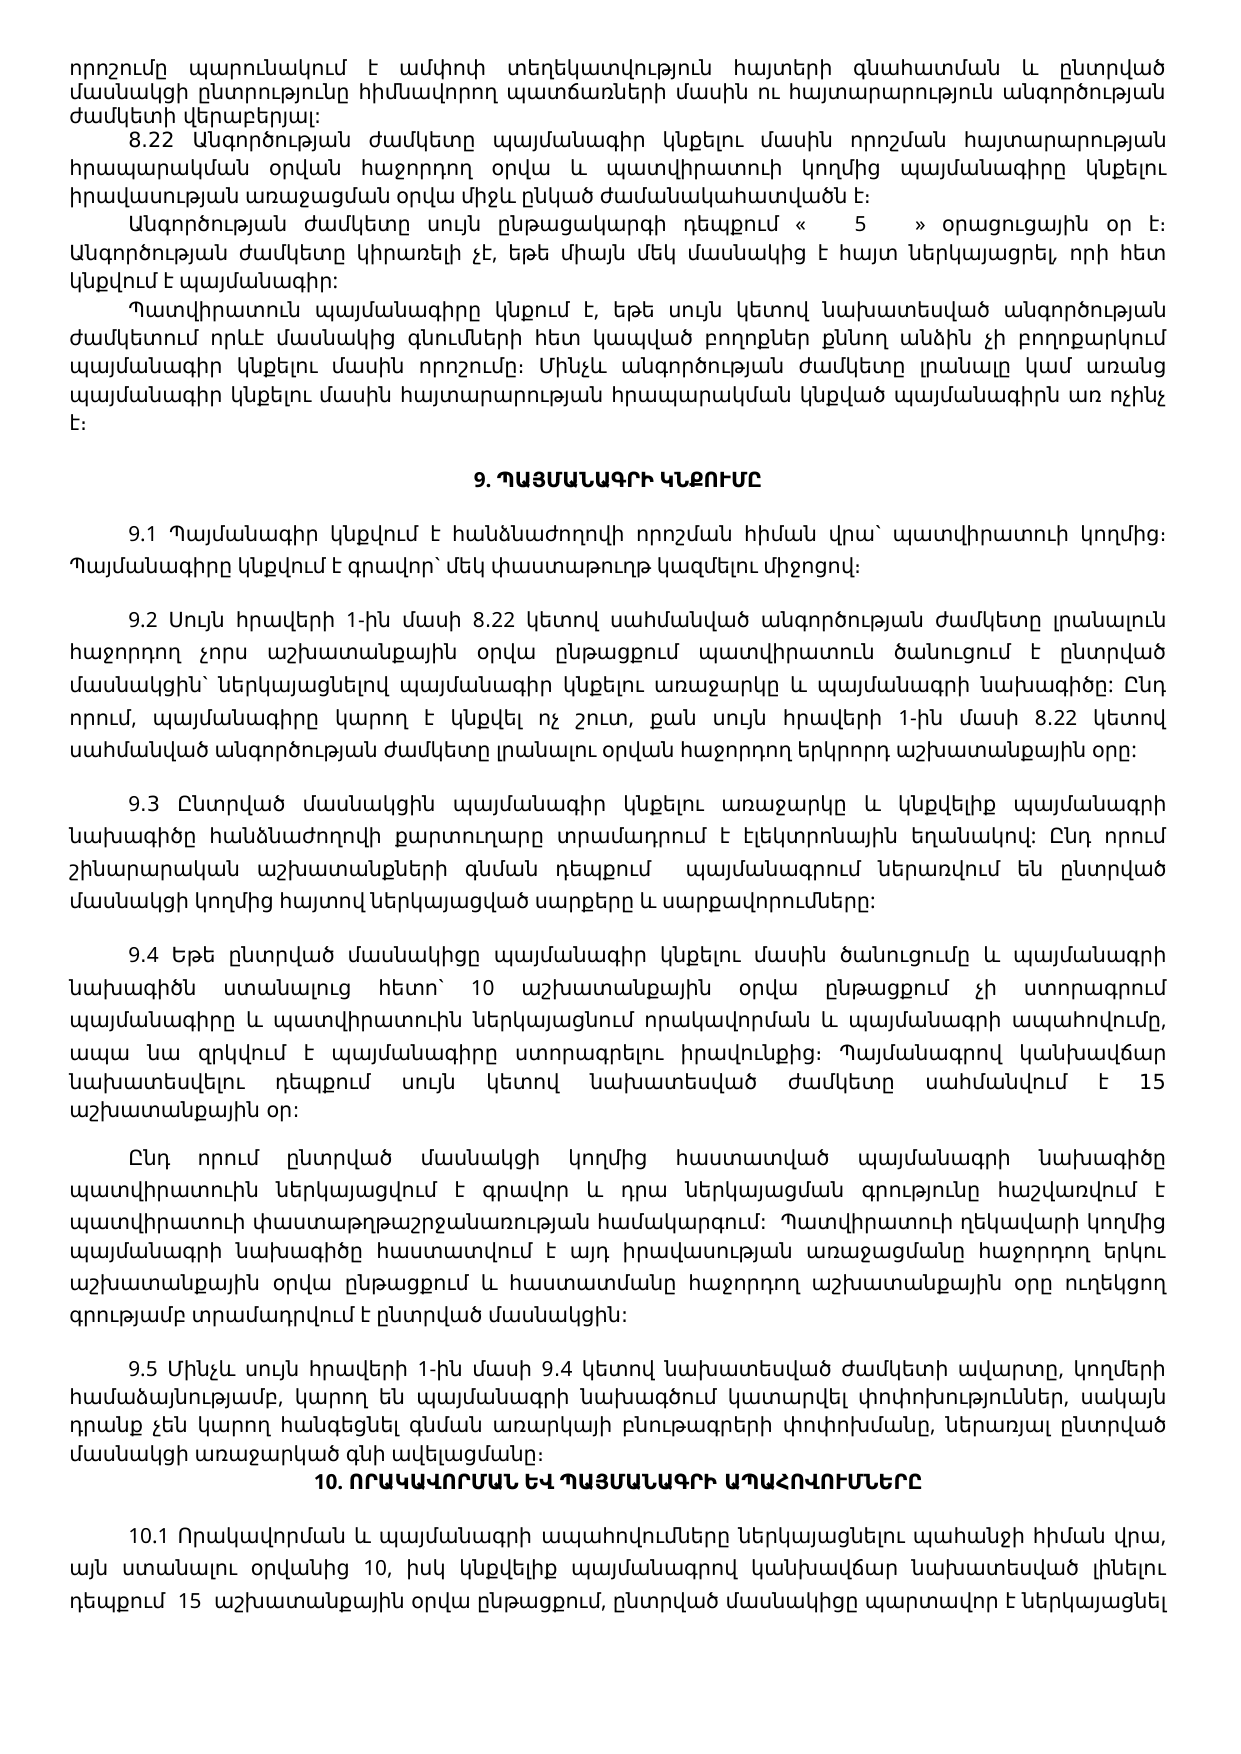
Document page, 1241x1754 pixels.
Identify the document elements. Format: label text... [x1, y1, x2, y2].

text Անգործության ժամկետը սույն ընթացակարգի դեպքում « 5 » օրացուցային օր է։ Անգործության ժամկետը կիրառելի չէ, եթե միայն մեկ մասնակից է հայտ ներկայացրել, որի հետ կնքվում է պայմանագիր: [69, 209, 1167, 295]
text 9.1 Պայմանագիր կնքվում է հանձնաժողովի որոշման հիման վրա` պատվիրատուի կողմից։ Պայմանագիրը կնքվում է գրավոր` մեկ փաստաթուղթ կազմելու միջոցով։ [69, 519, 1167, 580]
text Ընդ որում ընտրված մասնակցի կողմից հաստատված պայմանագրի նախագիծը պատվիրատուին ներկայացվում է գրավոր և դրա ներկայացման գրությունը հաշվառվում է պատվիրատուի փաստաթղթաշրջանառության համակարգում: Պատվիրատուի ղեկավարի կողմից պայմանագրի նախագիծը հաստատվում է այդ իրավասության առաջացմանը հաջորդող երկու աշխատանքային օրվա ընթացքում և հաստատմանը հաջորդող աշխատանքային օրը ուղեկցող գրությամբ տրամադրվում է ընտրված մասնակցին: [69, 1146, 1167, 1329]
text 9. ՊԱՅՄԱՆԱԳՐԻ ԿՆՔՈՒՄԸ [69, 465, 1167, 494]
text 9.5 Մինչև սույն հրավերի 1-ին մասի 9.4 կետով նախատեսված ժամկետի ավարտը, կողմերի համաձայնությամբ, կարող են պայմանագրի նախագծում կատարվել փոփոխություններ, սակայն դրանք չեն կարող հանգեցնել գնման առարկայի բնութագրերի փոփոխմանը, ներառյալ ընտրված մասնակցի առաջարկած գնի ավելացմանը։ [69, 1354, 1167, 1467]
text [69, 1521, 1167, 1614]
text Պատվիրատուն պայմանագիրը կնքում է, եթե սույն կետով նախատեսված անգործության ժամկետում որևէ մասնակից գնումների հետ կապված բողոքներ քննող անձին չի բողոքարկում պայմանագիր կնքելու մասին որոշումը։ Մինչև անգործության ժամկետը լրանալը կամ առանց պայմանագիր կնքելու մասին հայտարարության հրապարակման կնքված պայմանագիրն առ ոչինչ է։ [69, 295, 1167, 437]
text 8.22 Անգործության ժամկետը պայմանագիր կնքելու մասին որոշման հայտարարության հրապարակման օրվան հաջորդող օրվա և պատվիրատուի կողմից պայմանագիրը կնքելու իրավասության առաջացման օրվա միջև ընկած ժամանակահատվածն է։ [69, 128, 1167, 209]
text 9.4 Եթե ընտրված մասնակիցը պայմանագիր կնքելու մասին ծանուցումը և պայմանագրի նախագիծն ստանալուց հետո` 10 աշխատանքային օրվա ընթացքում չի ստորագրում պայմանագիրը և պատվիրատուին ներկայացնում որակավորման և պայմանագրի ապահովումը, ապա նա զրկվում է պայմանագիրը ստորագրելու իրավունքից։ Պայմանագրով կանխավճար նախատեսվելու դեպքում սույն կետով նախատեսված ժամկետը սահմանվում է 15 աշխատանքային օր: [69, 940, 1167, 1122]
text 10. ՈՐԱԿԱՎՈՐՄԱՆ ԵՎ ՊԱՅՄԱՆԱԳՐԻ ԱՊԱՀՈՎՈՒՄՆԵՐԸ [69, 1467, 1167, 1496]
text 9.2 Սույն հրավերի 1-ին մասի 8.22 կետով սահմանված անգործության ժամկետը լրանալուն հաջորդող չորս աշխատանքային օրվա ընթացքում պատվիրատուն ծանուցում է ընտրված մասնակցին` ներկայացնելով պայմանագիր կնքելու առաջարկը և պայմանագրի նախագիծը: Ընդ որում, պայմանագիրը կարող է կնքվել ոչ շուտ, քան սույն հրավերի 1-ին մասի 8.22 կետով սահմանված անգործության ժամկետը լրանալու օրվան հաջորդող երկրորդ աշխատանքային օրը: [69, 605, 1167, 764]
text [69, 56, 1167, 128]
text 9.3 Ընտրված մասնակցին պայմանագիր կնքելու առաջարկը և կնքվելիք պայմանագրի նախագիծը հանձնաժողովի քարտուղարը տրամադրում է էլեկտրոնային եղանակով: Ընդ որում շինարարական աշխատանքների գնման դեպքում պայմանագրում ներառվում են ընտրված մասնակցի կողմից հայտով ներկայացված սարքերը և սարքավորումները: [69, 789, 1167, 915]
